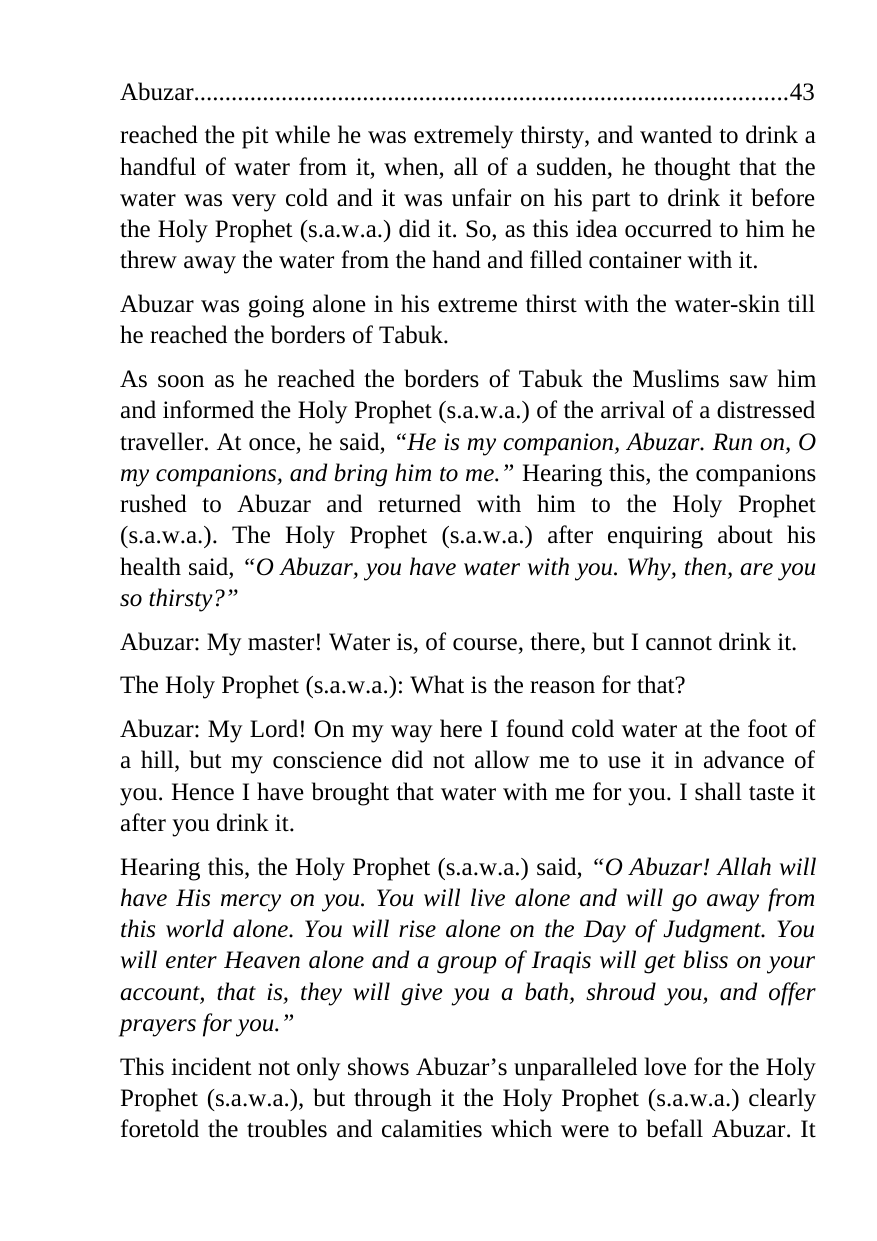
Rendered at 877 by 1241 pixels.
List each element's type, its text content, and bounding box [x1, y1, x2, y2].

text Abuzar: My Lord! On my way here I found cold water at the foot of a hill, but my conscience did not allow me to use it in advance of you. Hence I have brought that water with me for you. I shall taste it after you drink it. [120, 712, 817, 837]
text Hearing this, the Holy Prophet (s.a.w.a.) said, “O Abuzar! Allah will have His mercy on you. You will live alone and will go away from this world alone. You will rise alone on the Day of Judgment. You will enter Heaven alone and a group of Iraqis will get bliss on your account, that is, they will give you a bath, shroud you, and offer prayers for you.” [120, 850, 817, 1037]
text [120, 1050, 817, 1144]
text The Holy Prophet (s.a.w.a.): What is the reason for that? [120, 669, 817, 700]
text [120, 119, 817, 275]
text Abuzar was going alone in his extreme thirst with the water-skin till he reached the borders of Tabuk. [120, 287, 817, 350]
text As soon as he reached the borders of Tabuk the Muslims saw him and informed the Holy Prophet (s.a.w.a.) of the arrival of a distressed traveller. At once, he said, “He is my companion, Abuzar. Run on, O my companions, and bring him to me.” Hearing this, the companions rushed to Abuzar and returned with him to the Holy Prophet (s.a.w.a.). The Holy Prophet (s.a.w.a.) after enquiring about his health said, “O Abuzar, you have water with you. Why, then, are you so thirsty?” [120, 362, 817, 612]
text Abuzar: My master! Water is, of course, there, but I cannot drink it. [120, 625, 817, 656]
